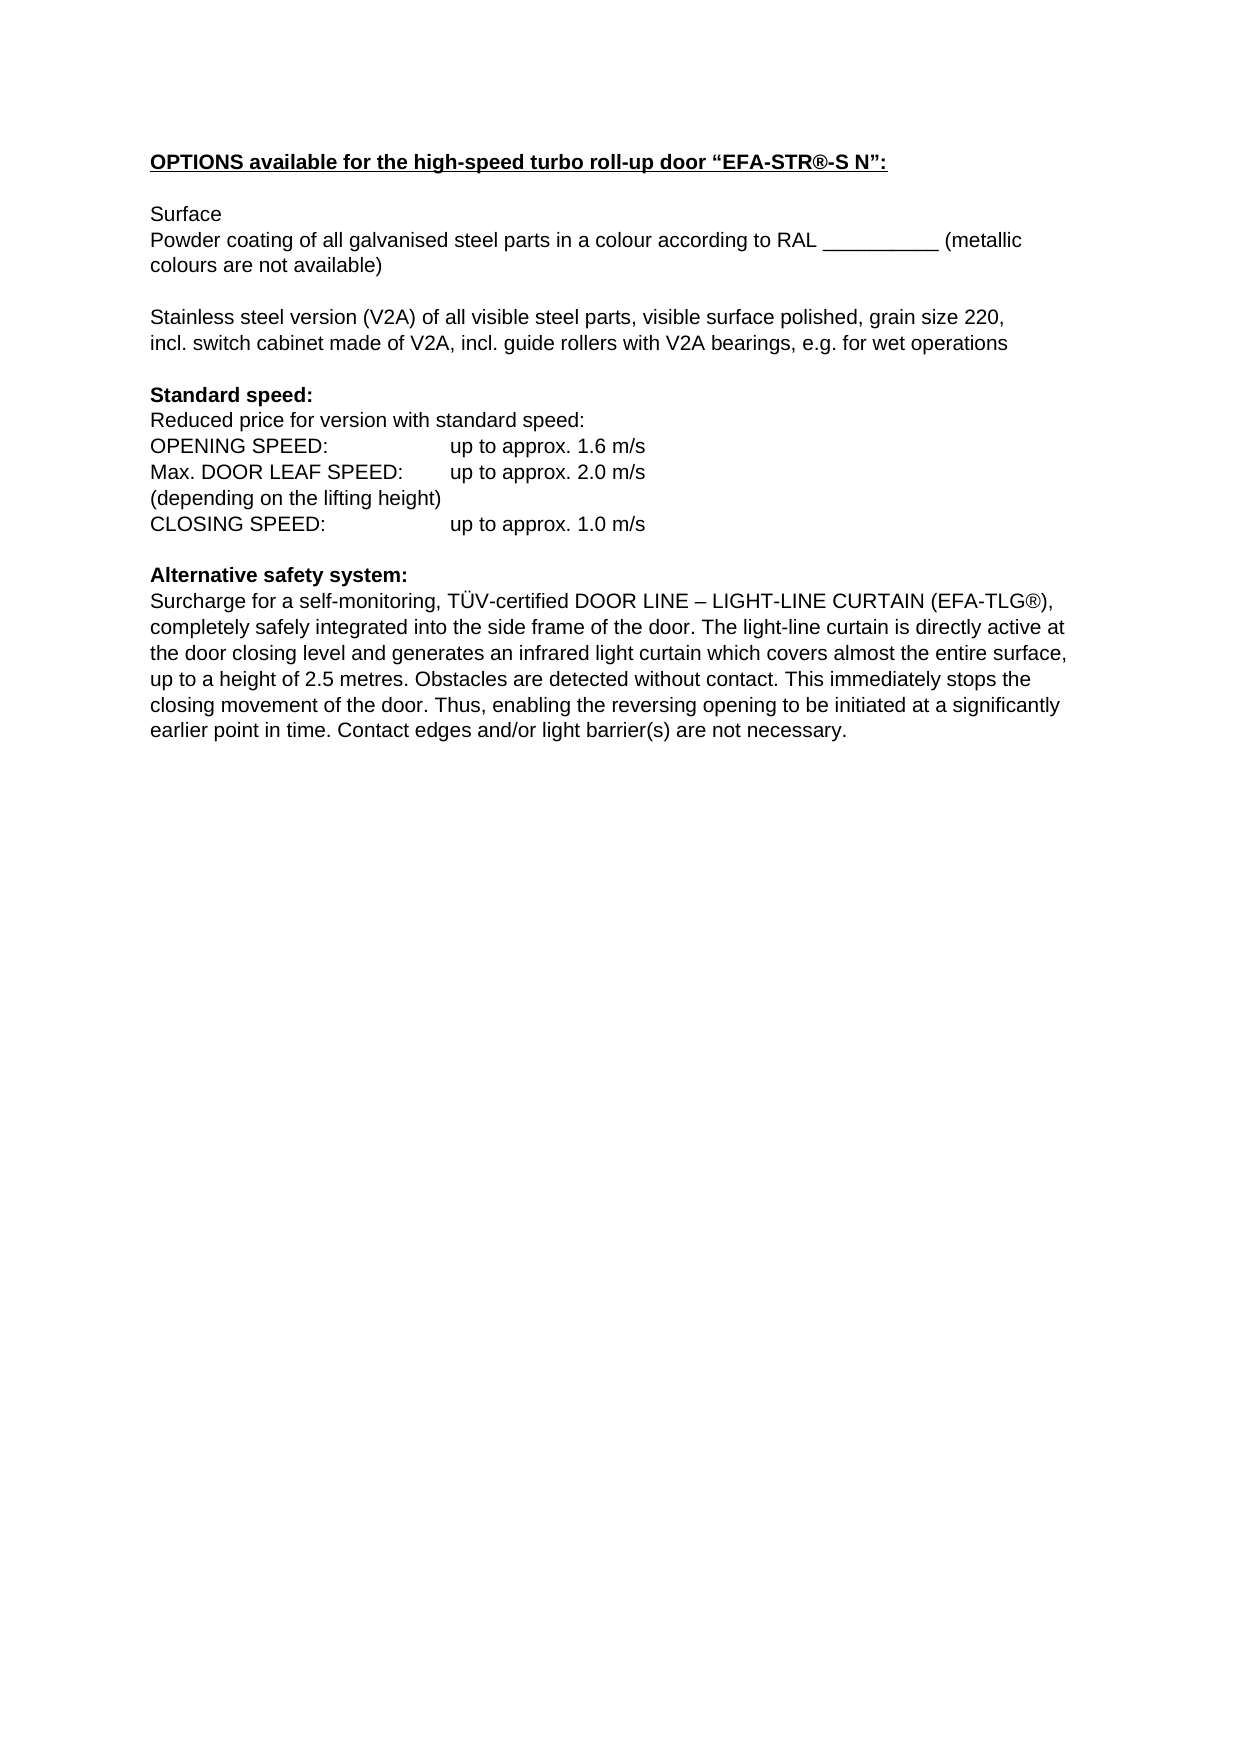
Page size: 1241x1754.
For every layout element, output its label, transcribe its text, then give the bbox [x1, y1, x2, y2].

text OPTIONS available for the high-speed turbo roll-up door “EFA-STR®-S N”: Surface Powder coating of all galvanised steel parts in a colour according to RAL __________ (metallic colours are not available) Stainless steel version (V2A) of all visible steel parts, visible surface polished, grain size 220, incl. switch cabinet made of V2A, incl. guide rollers with V2A bearings, e.g. for wet operations Standard speed: Reduced price for version with standard speed: OPENING SPEED: up to approx. 1.6 m/s Max. DOOR LEAF SPEED: up to approx. 2.0 m/s (depending on the lifting height) CLOSING SPEED: up to approx. 1.0 m/s Alternative safety system: Surcharge for a self-monitoring, TÜV-certified DOOR LINE – LIGHT-LINE CURTAIN (EFA-TLG®), completely safely integrated into the side frame of the door. The light-line curtain is directly active at the door closing level and generates an infrared light curtain which covers almost the entire surface, up to a height of 2.5 metres. Obstacles are detected without contact. This immediately stops the closing movement of the door. Thus, enabling the reversing opening to be initiated at a significantly earlier point in time. Contact edges and/or light barrier(s) are not necessary. [150, 150, 1090, 742]
